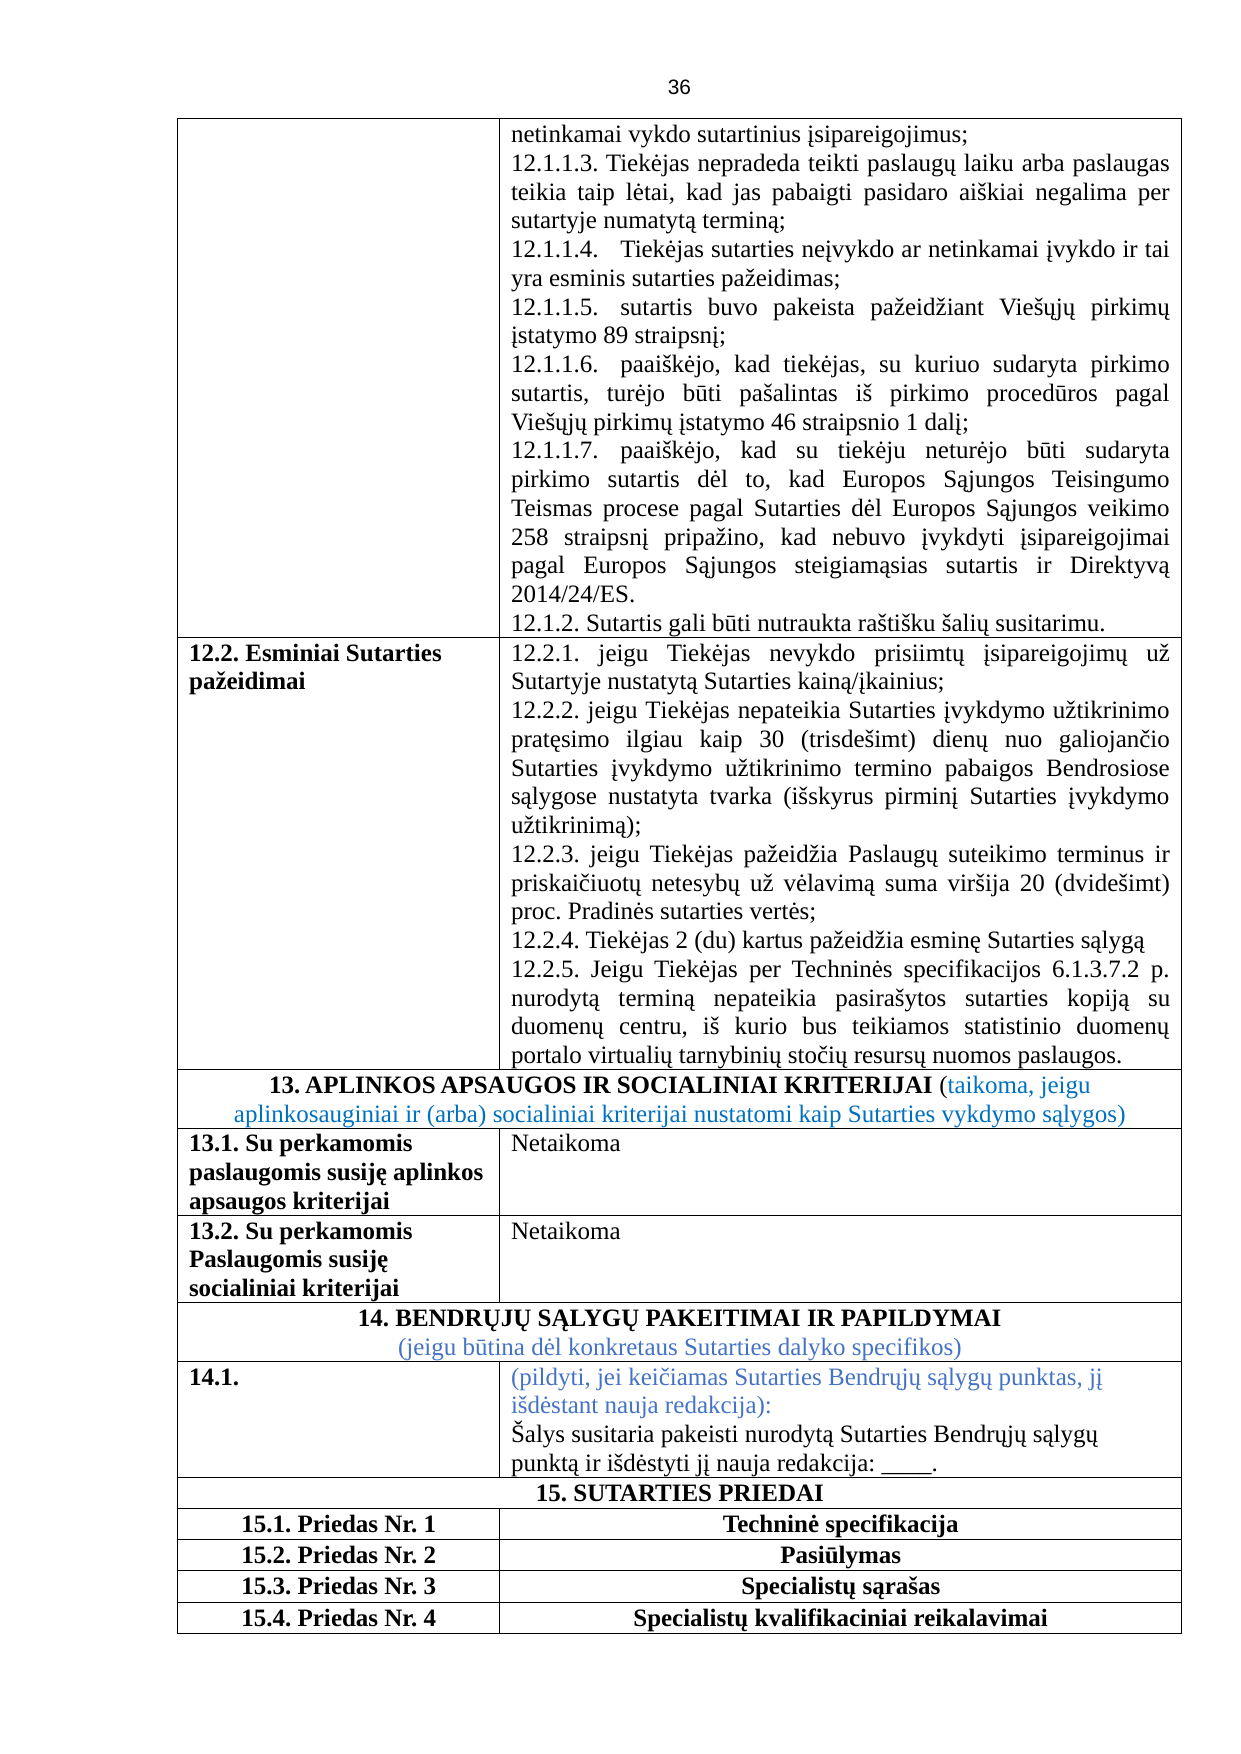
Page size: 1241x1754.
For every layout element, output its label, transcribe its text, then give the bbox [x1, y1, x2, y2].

table_cell 15. SUTARTIES PRIEDAI [178, 1478, 1181, 1508]
table_cell Netaikoma [500, 1216, 1181, 1302]
table_cell Specialistų kvalifikaciniai reikalavimai [500, 1603, 1181, 1633]
table_cell 12.2. Esminiai Sutarties pažeidimai [178, 638, 499, 1069]
table_cell Netaikoma [500, 1129, 1181, 1215]
table_cell 12.2.1. jeigu Tiekėjas nevykdo prisiimtų įsipareigojimų už Sutartyje nustatytą Sutarties kainą/įkainius; 12.2.2. jeigu Tiekėjas nepateikia Sutarties įvykdymo užtikrinimo pratęsimo ilgiau kaip 30 (trisdešimt) dienų nuo galiojančio Sutarties įvykdymo užtikrinimo termino pabaigos Bendrosiose sąlygose nustatyta tvarka (išskyrus pirminį Sutarties įvykdymo užtikrinimą); 12.2.3. jeigu Tiekėjas pažeidžia Paslaugų suteikimo terminus ir priskaičiuotų netesybų už vėlavimą suma viršija 20 (dvidešimt) proc. Pradinės sutarties vertės; 12.2.4. Tiekėjas 2 (du) kartus pažeidžia esminę Sutarties sąlygą 12.2.5. Jeigu Tiekėjas per Techninės specifikacijos 6.1.3.7.2 p. nurodytą terminą nepateikia pasirašytos sutarties kopiją su duomenų centru, iš kurio bus teikiamos statistinio duomenų portalo virtualių tarnybinių stočių resursų nuomos paslaugos. [500, 638, 1181, 1069]
table_cell 14. BENDRŲJŲ SĄLYGŲ PAKEITIMAI IR PAPILDYMAI (jeigu būtina dėl konkretaus Sutarties dalyko specifikos) [178, 1303, 1181, 1361]
table_cell 13. APLINKOS APSAUGOS IR SOCIALINIAI KRITERIJAI (taikoma, jeigu aplinkosauginiai ir (arba) socialiniai kriterijai nustatomi kaip Sutarties vykdymo sąlygos) [178, 1070, 1181, 1127]
table_cell 15.1. Priedas Nr. 1 [178, 1509, 499, 1539]
table_cell 13.2. Su perkamomis Paslaugomis susiję socialiniai kriterijai [178, 1216, 499, 1302]
table_cell Pasiūlymas [500, 1540, 1181, 1570]
table_cell 14.1. [178, 1362, 499, 1477]
table_cell (pildyti, jei keičiamas Sutarties Bendrųjų sąlygų punktas, jį išdėstant nauja redakcija): Šalys susitaria pakeisti nurodytą Sutarties Bendrųjų sąlygų punktą ir išdėstyti jį nauja redakcija: ____. [500, 1362, 1181, 1477]
table_cell 15.4. Priedas Nr. 4 [178, 1603, 499, 1633]
table_cell Specialistų sąrašas [500, 1571, 1181, 1602]
table_cell 15.3. Priedas Nr. 3 [178, 1571, 499, 1602]
table_cell Techninė specifikacija [500, 1509, 1181, 1539]
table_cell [500, 119, 1181, 637]
table_cell 13.1. Su perkamomis paslaugomis susiję aplinkos apsaugos kriterijai [178, 1129, 499, 1215]
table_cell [178, 119, 499, 637]
table_cell 15.2. Priedas Nr. 2 [178, 1540, 499, 1570]
